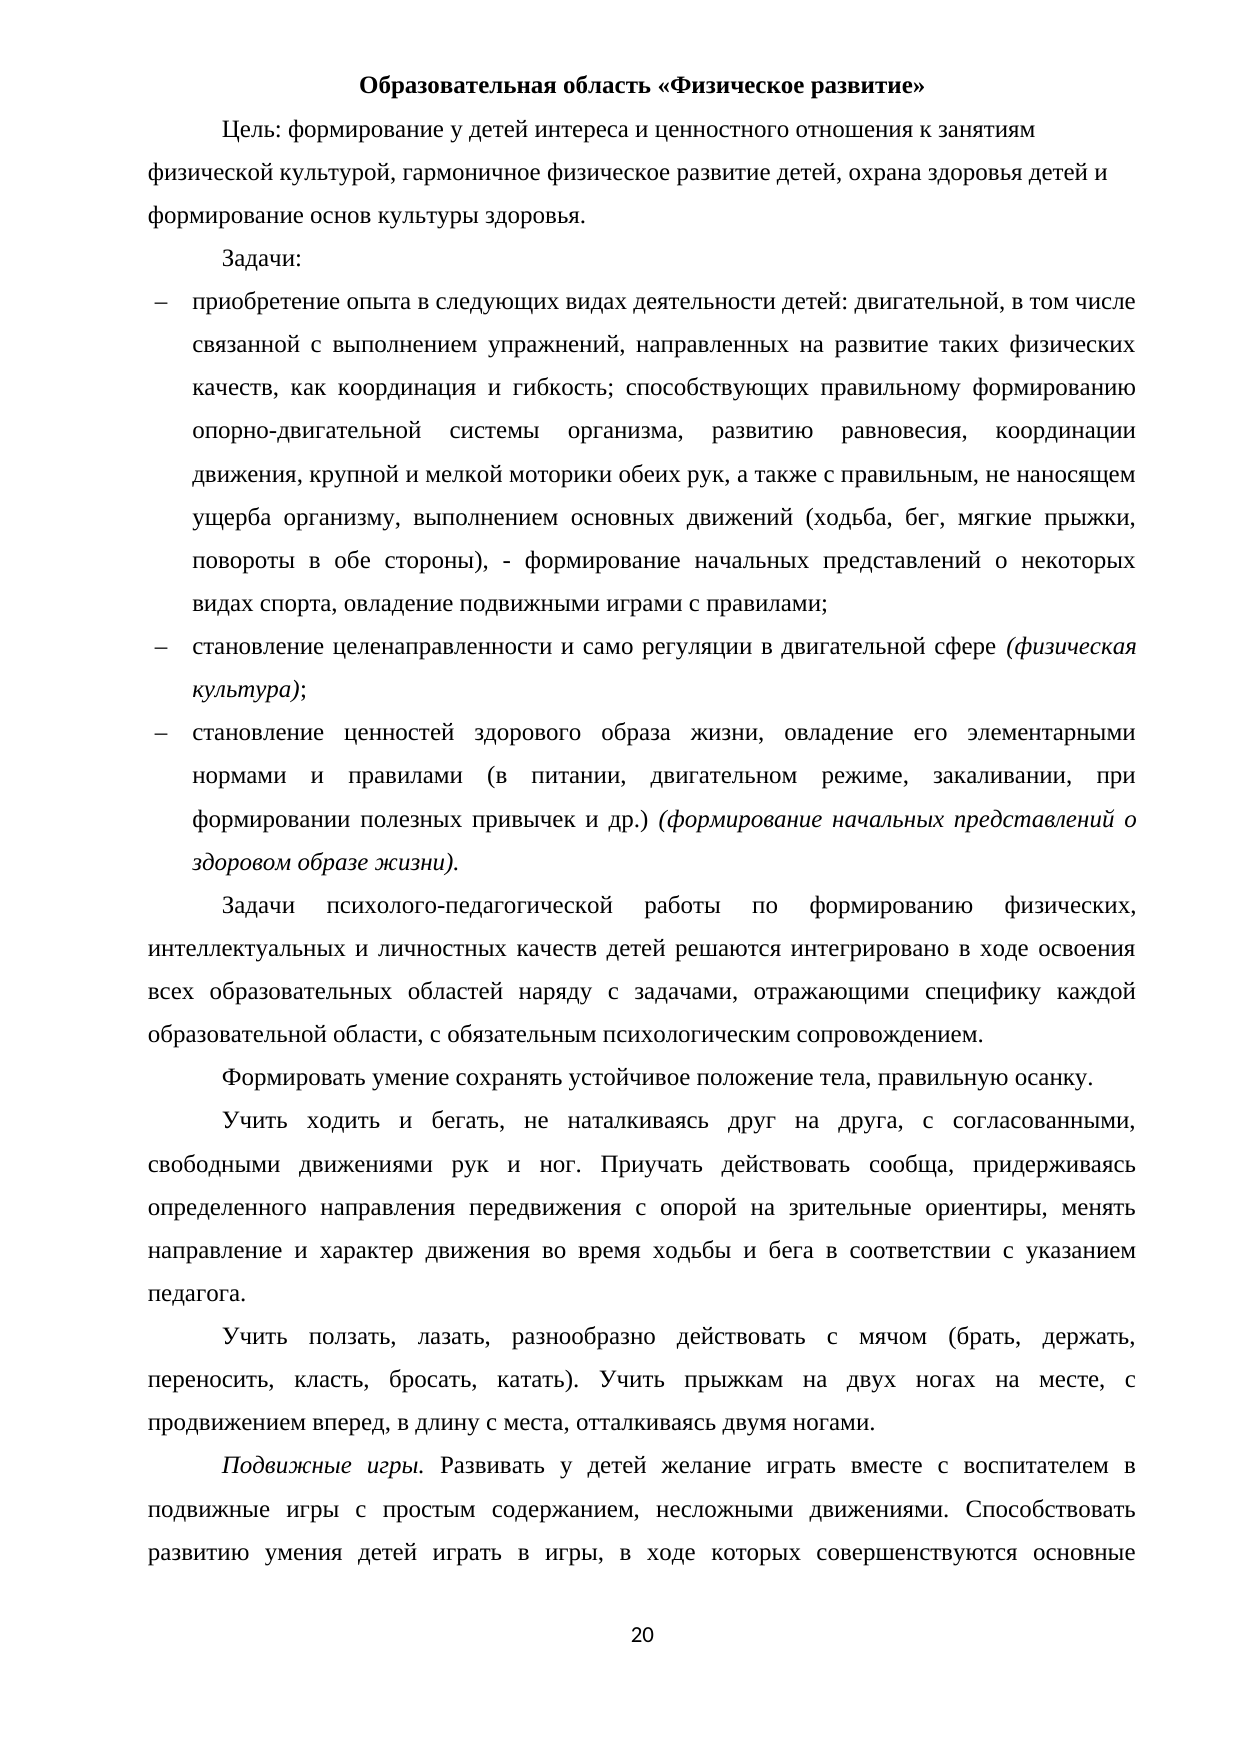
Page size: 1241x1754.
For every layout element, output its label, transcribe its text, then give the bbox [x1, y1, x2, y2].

text Задачи: [148, 243, 1137, 272]
text Цель: формирование у детей интереса и ценностного отношения к занятиям физической культурой, гармоничное физическое развитие детей, охрана здоровья детей и формирование основ культуры здоровья. [148, 114, 1137, 229]
text Формировать умение сохранять устойчивое положение тела, правильную осанку. [148, 1062, 1137, 1091]
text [148, 1451, 1137, 1566]
text Учить ползать, лазать, разнообразно действовать с мячом (брать, держать, переносить, класть, бросать, катать). Учить прыжкам на двух ногах на месте, с продвижением вперед, в длину с места, отталкиваясь двумя ногами. [148, 1321, 1137, 1436]
text Образовательная область «Физическое развитие» [148, 71, 1137, 99]
list приобретение опыта в следующих видах деятельности детей: двигательной, в том числе связанной с выполнением упражнений, направленных на развитие таких физических качеств, как координация и гибкость; способствующих правильному формированию опорно-двигательной системы организма, развитию равновесия, координации движения, крупной и мелкой моторики обеих рук, а также с правильным, не наносящем ущерба организму, выполнением основных движений (ходьба, бег, мягкие прыжки, повороты в обе стороны), - формирование начальных представлений о некоторых видах спорта, овладение подвижными играми с правилами; [154, 286, 1137, 617]
list становление ценностей здорового образа жизни, овладение его элементарными нормами и правилами (в питании, двигательном режиме, закаливании, при формировании полезных привычек и др.) (формирование начальных представлений о здоровом образе жизни). [154, 717, 1137, 876]
text Задачи психолого-педагогической работы по формированию физических, интеллектуальных и личностных качеств детей решаются интегрировано в ходе освоения всех образовательных областей наряду с задачами, отражающими специфику каждой образовательной области, с обязательным психологическим сопровождением. [148, 890, 1137, 1048]
text Учить ходить и бегать, не наталкиваясь друг на друга, с согласованными, свободными движениями рук и ног. Приучать действовать сообща, придерживаясь определенного направления передвижения с опорой на зрительные ориентиры, менять направление и характер движения во время ходьбы и бега в соответствии с указанием педагога. [148, 1106, 1137, 1307]
list становление целенаправленности и само регуляции в двигательной сфере (физическая культура); [154, 631, 1137, 703]
